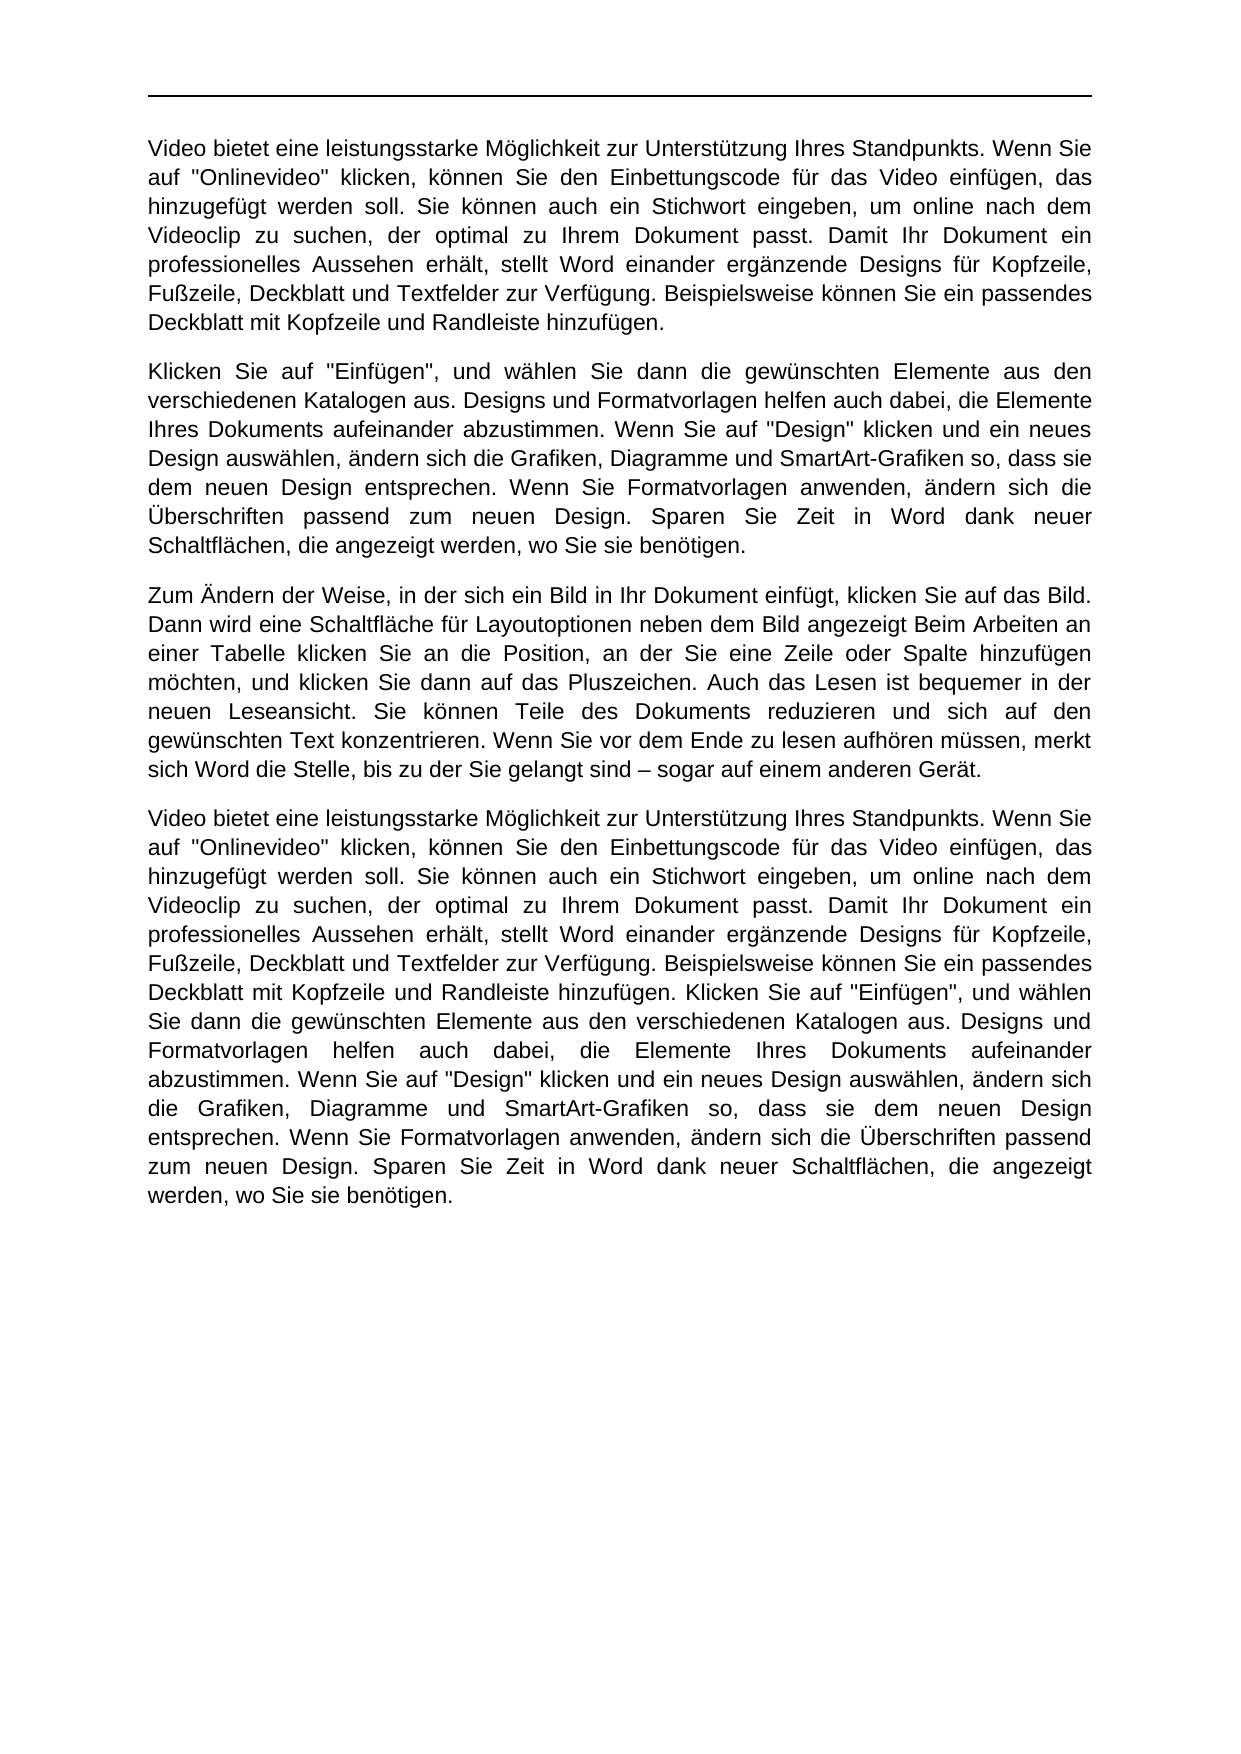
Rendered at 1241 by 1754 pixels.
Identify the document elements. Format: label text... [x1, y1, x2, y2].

text Video bietet eine leistungsstarke Möglichkeit zur Unterstützung Ihres Standpunkts. Wenn Sie auf "Onlinevideo" klicken, können Sie den Einbettungscode für das Video einfügen, das hinzugefügt werden soll. Sie können auch ein Stichwort eingeben, um online nach dem Videoclip zu suchen, der optimal zu Ihrem Dokument passt. Damit Ihr Dokument ein professionelles Aussehen erhält, stellt Word einander ergänzende Designs für Kopfzeile, Fußzeile, Deckblatt und Textfelder zur Verfügung. Beispielsweise können Sie ein passendes Deckblatt mit Kopfzeile und Randleiste hinzufügen. Klicken Sie auf "Einfügen", und wählen Sie dann die gewünschten Elemente aus den verschiedenen Katalogen aus. Designs und Formatvorlagen helfen auch dabei, die Elemente Ihres Dokuments aufeinander abzustimmen. Wenn Sie auf "Design" klicken und ein neues Design auswählen, ändern sich die Grafiken, Diagramme und SmartArt-Grafiken so, dass sie dem neuen Design entsprechen. Wenn Sie Formatvorlagen anwenden, ändern sich die Überschriften passend zum neuen Design. Sparen Sie Zeit in Word dank neuer Schaltflächen, die angezeigt werden, wo Sie sie benötigen. [148, 805, 1092, 1208]
text Video bietet eine leistungsstarke Möglichkeit zur Unterstützung Ihres Standpunkts. Wenn Sie auf "Onlinevideo" klicken, können Sie den Einbettungscode für das Video einfügen, das hinzugefügt werden soll. Sie können auch ein Stichwort eingeben, um online nach dem Videoclip zu suchen, der optimal zu Ihrem Dokument passt. Damit Ihr Dokument ein professionelles Aussehen erhält, stellt Word einander ergänzende Designs für Kopfzeile, Fußzeile, Deckblatt und Textfelder zur Verfügung. Beispielsweise können Sie ein passendes Deckblatt mit Kopfzeile und Randleiste hinzufügen. [148, 135, 1092, 335]
text Klicken Sie auf "Einfügen", und wählen Sie dann die gewünschten Elemente aus den verschiedenen Katalogen aus. Designs und Formatvorlagen helfen auch dabei, die Elemente Ihres Dokuments aufeinander abzustimmen. Wenn Sie auf "Design" klicken und ein neues Design auswählen, ändern sich die Grafiken, Diagramme und SmartArt-Grafiken so, dass sie dem neuen Design entsprechen. Wenn Sie Formatvorlagen anwenden, ändern sich die Überschriften passend zum neuen Design. Sparen Sie Zeit in Word dank neuer Schaltflächen, die angezeigt werden, wo Sie sie benötigen. [148, 358, 1092, 558]
text Zum Ändern der Weise, in der sich ein Bild in Ihr Dokument einfügt, klicken Sie auf das Bild. Dann wird eine Schaltfläche für Layoutoptionen neben dem Bild angezeigt Beim Arbeiten an einer Tabelle klicken Sie an die Position, an der Sie eine Zeile oder Spalte hinzufügen möchten, und klicken Sie dann auf das Pluszeichen. Auch das Lesen ist bequemer in der neuen Leseansicht. Sie können Teile des Dokuments reduzieren und sich auf den gewünschten Text konzentrieren. Wenn Sie vor dem Ende zu lesen aufhören müssen, merkt sich Word die Stelle, bis zu der Sie gelangt sind – sogar auf einem anderen Gerät. [148, 582, 1092, 782]
